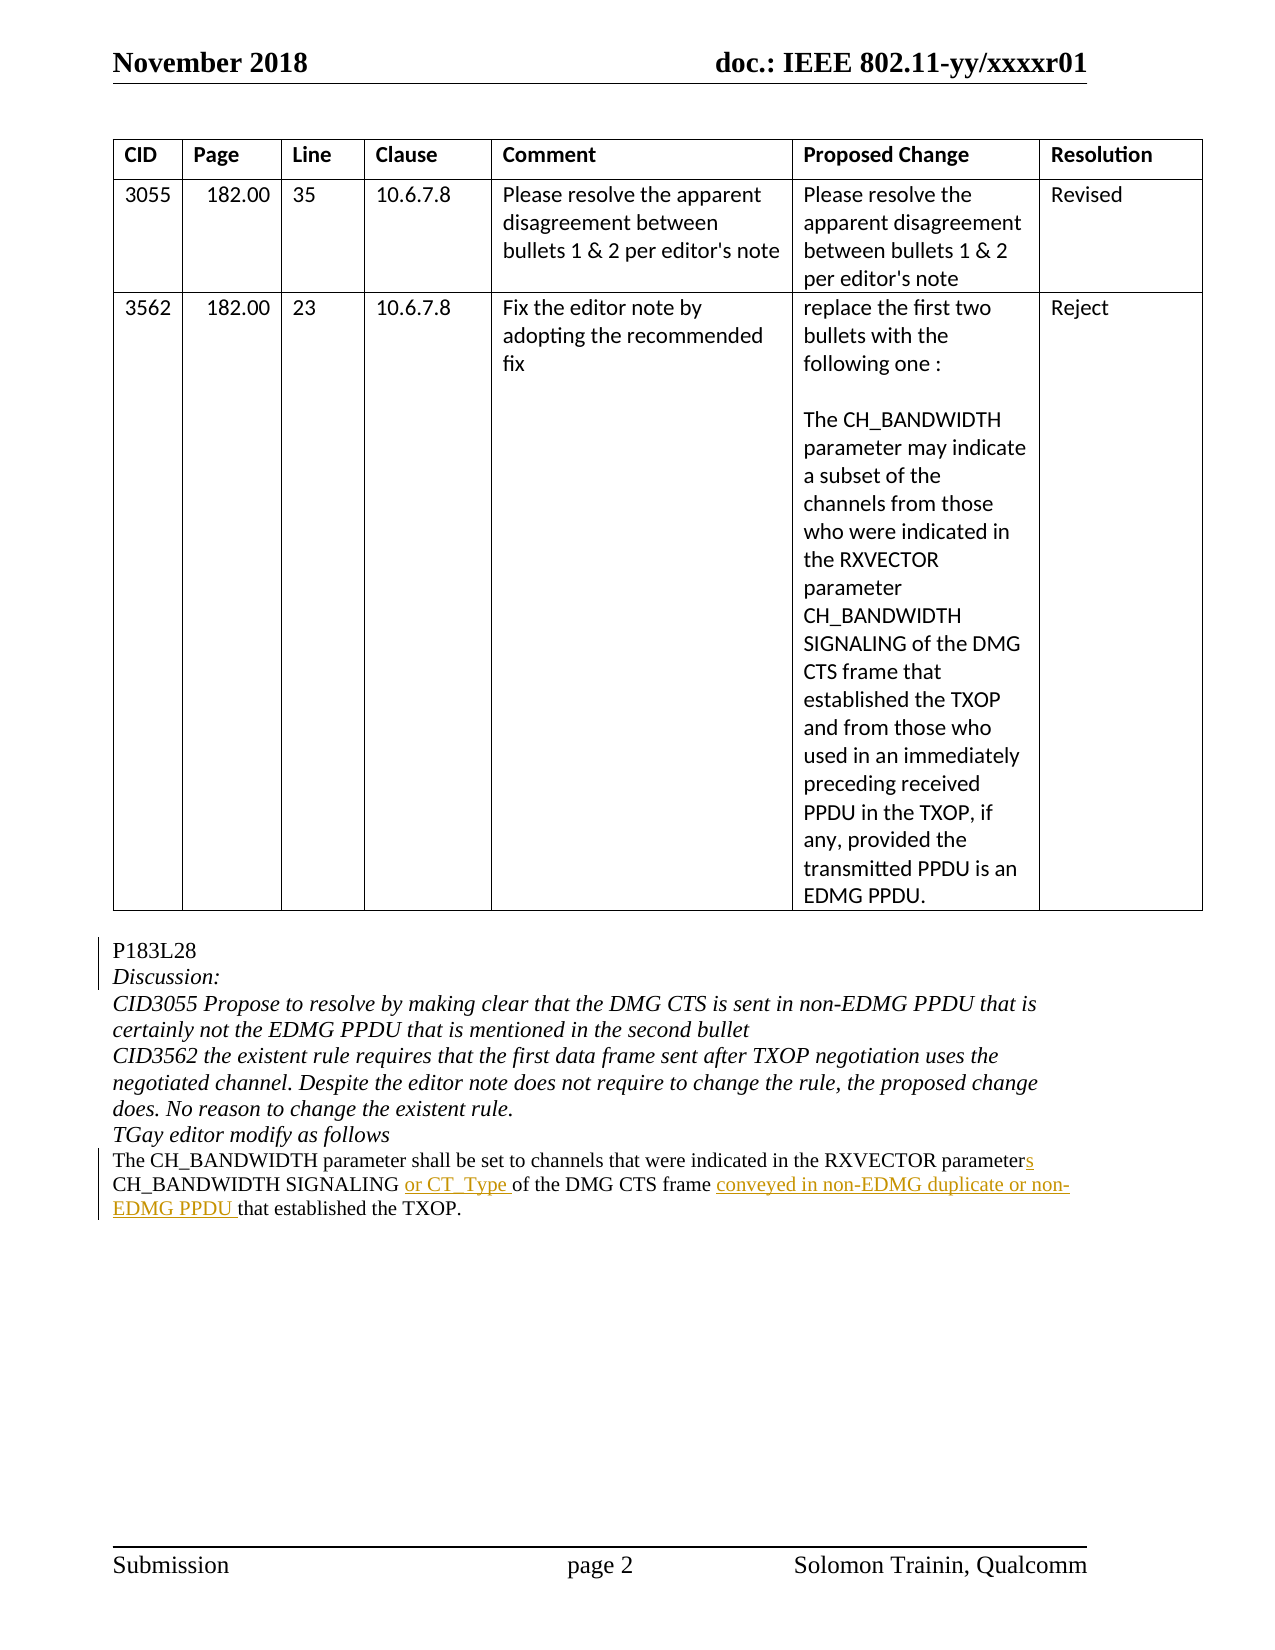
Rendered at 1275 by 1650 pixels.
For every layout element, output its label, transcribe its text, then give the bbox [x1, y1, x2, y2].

text TGay editor modify as follows [112, 1122, 1087, 1148]
table_cell replace the first two bullets with the following one : The CH_BANDWIDTH parameter may indicate a subset of the channels from those who were indicated in the RXVECTOR parameter CH_BANDWIDTH SIGNALING of the DMG CTS frame that established the TXOP and from those who used in an immediately preceding received PPDU in the TXOP, if any, provided the transmitted PPDU is an EDMG PPDU. [793, 293, 1039, 910]
table_header Resolution [1040, 140, 1202, 179]
table_cell 182.00 [183, 180, 281, 292]
table_cell Please resolve the apparent disagreement between bullets 1 & 2 per editor's note [793, 180, 1039, 292]
table_header Line [282, 140, 364, 179]
table_header Clause [365, 140, 491, 179]
table_cell 3055 [114, 180, 182, 292]
text CID3562 the existent rule requires that the first data frame sent after TXOP negotiation uses the negotiated channel. Despite the editor note does not require to change the rule, the proposed change does. No reason to change the existent rule. [112, 1042, 1087, 1122]
table_cell 23 [282, 293, 364, 910]
table_header Page [183, 140, 281, 179]
text Discussion: [112, 963, 1087, 990]
table_cell 10.6.7.8 [365, 180, 491, 292]
table_cell Reject [1040, 293, 1202, 910]
table_cell 3562 [114, 293, 182, 910]
table_cell Revised [1040, 180, 1202, 292]
table_cell Fix the editor note by adopting the recommended fix [492, 293, 792, 910]
table_cell 10.6.7.8 [365, 293, 491, 910]
table_cell Please resolve the apparent disagreement between bullets 1 & 2 per editor's note [492, 180, 792, 292]
table_header Comment [492, 140, 792, 179]
text P183L28 [112, 937, 1087, 963]
table_cell 182.00 [183, 293, 281, 910]
table_header Proposed Change [793, 140, 1039, 179]
text The CH_BANDWIDTH parameter shall be set to channels that were indicated in the RXVECTOR parameter CH_BANDWIDTH SIGNALING of the DMG CTS frame that established the TXOP. [112, 1148, 1087, 1220]
table_header CID [114, 140, 182, 179]
text CID3055 Propose to resolve by making clear that the DMG CTS is sent in non-EDMG PPDU that is certainly not the EDMG PPDU that is mentioned in the second bullet [112, 990, 1087, 1042]
table_cell 35 [282, 180, 364, 292]
